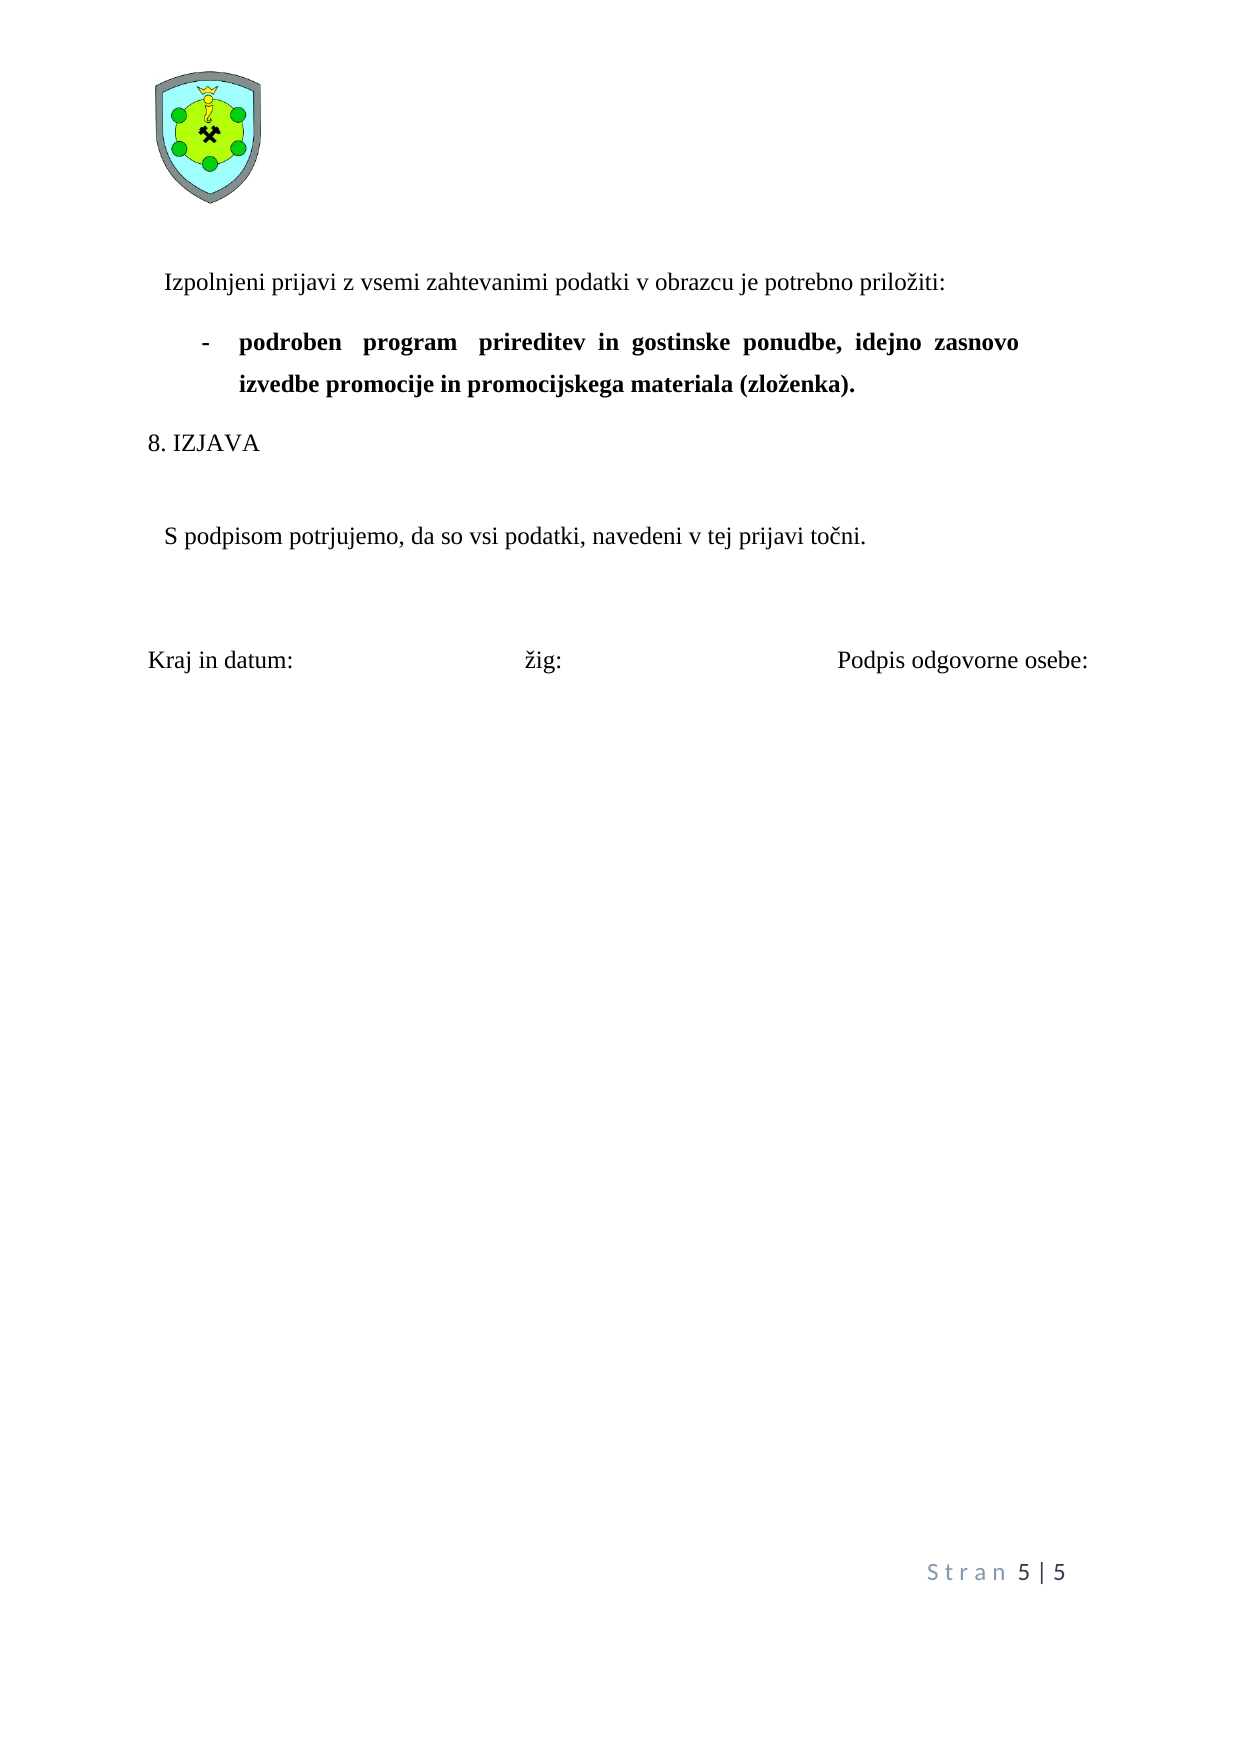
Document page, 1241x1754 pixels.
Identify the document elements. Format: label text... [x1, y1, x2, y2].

text S podpisom potrjujemo, da so vsi podatki, navedeni v tej prijavi točni. [164, 521, 1020, 549]
text - podroben program prireditev in gostinske ponudbe, idejno zasnovo izvedbe promocije in promocijskega materiala (zloženka). [201, 327, 1020, 398]
picture [147, 59, 270, 221]
text 8. IZJAVA [148, 428, 1020, 457]
text Izpolnjeni prijavi z vsemi zahtevanimi podatki v obrazcu je potrebno priložiti: [164, 267, 1020, 296]
text Kraj in datum: žig: Podpis odgovorne osebe: [148, 645, 1093, 674]
